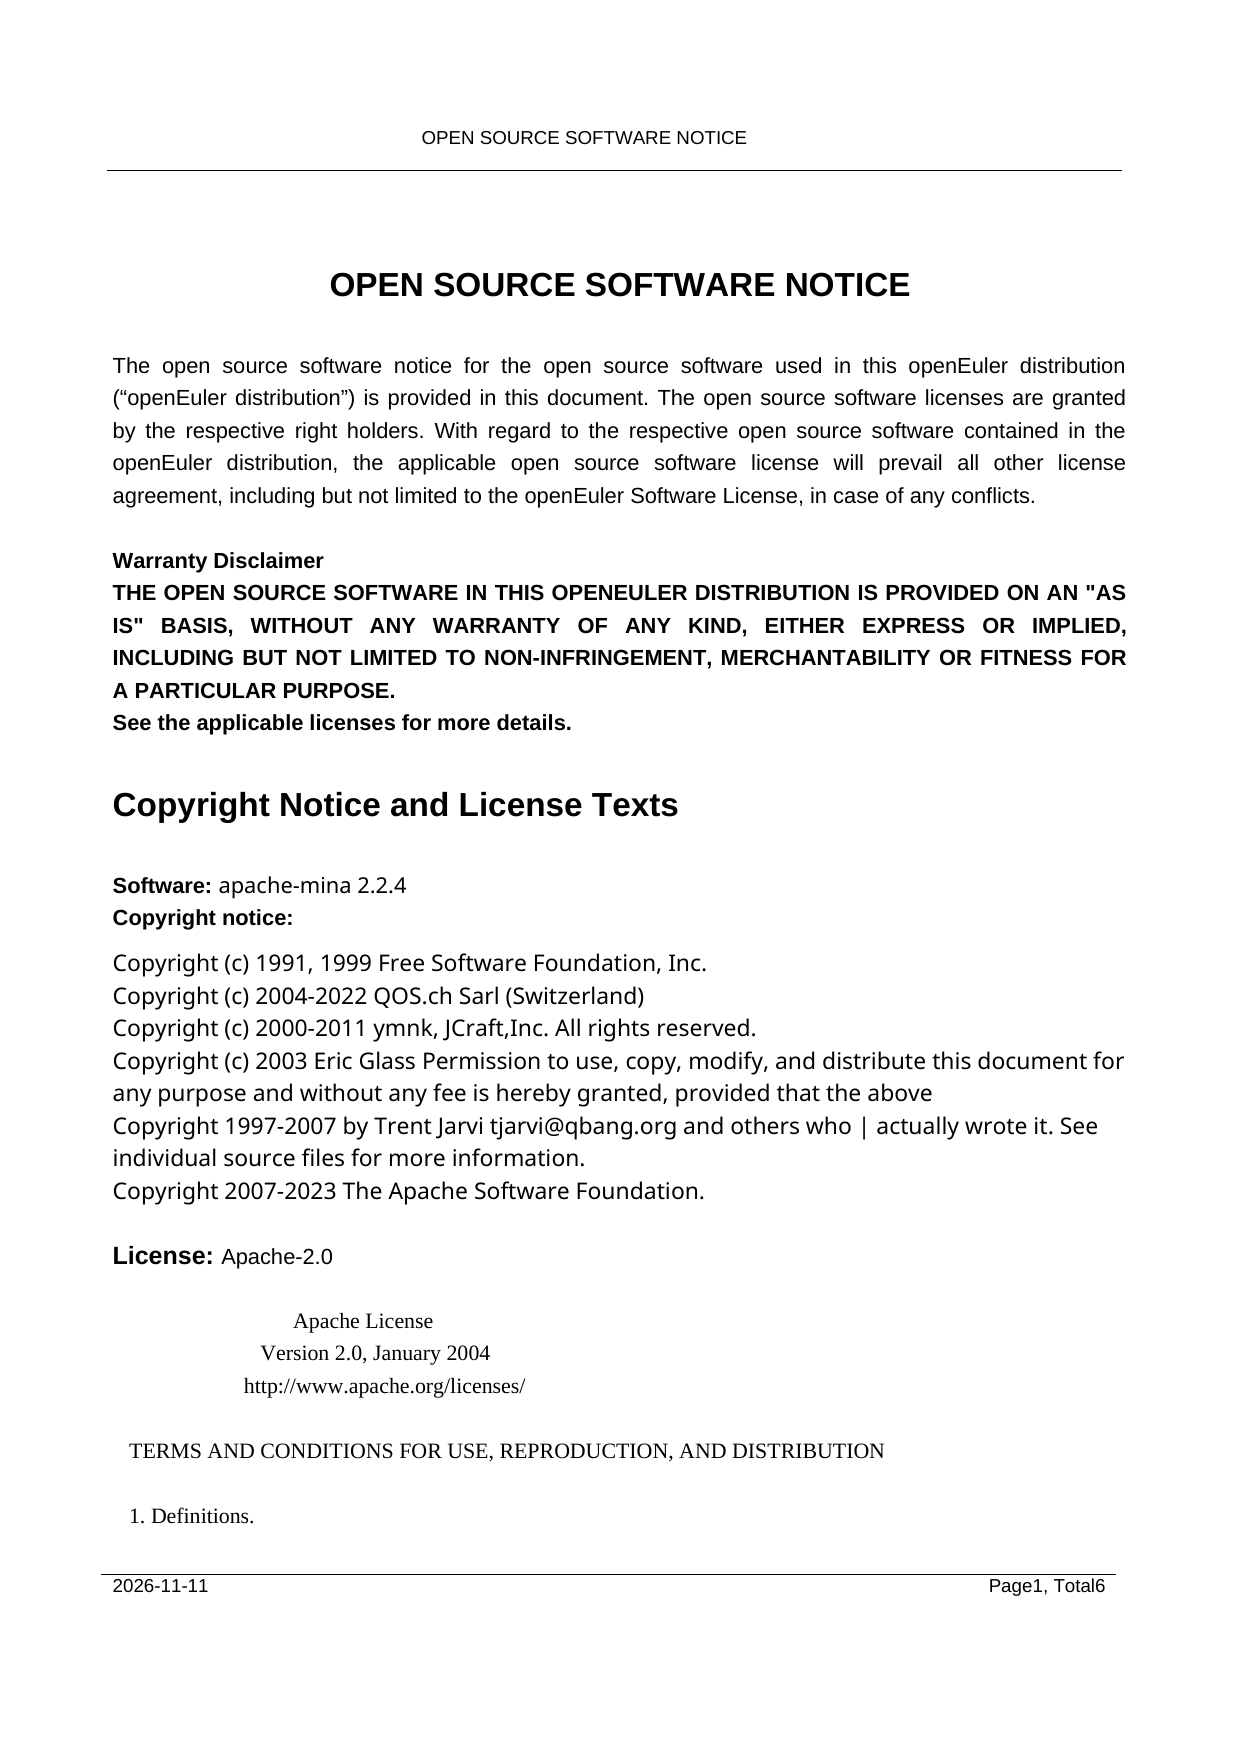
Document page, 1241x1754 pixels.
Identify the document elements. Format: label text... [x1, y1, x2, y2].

text Copyright Notice and License Texts [112, 771, 1128, 836]
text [112, 1272, 1128, 1532]
text License: Apache-2.0 [112, 1239, 1128, 1272]
text Warranty Disclaimer [112, 544, 1128, 576]
text THE OPEN SOURCE SOFTWARE IN THIS OPENEULER DISTRIBUTION IS PROVIDED ON AN "AS IS" BASIS, WITHOUT ANY WARRANTY OF ANY KIND, EITHER EXPRESS OR IMPLIED, INCLUDING BUT NOT LIMITED TO NON-INFRINGEMENT, MERCHANTABILITY OR FITNESS FOR A PARTICULAR PURPOSE. See the applicable licenses for more details. [112, 576, 1128, 739]
text The open source software notice for the open source software used in this openEuler distribution (“openEuler distribution”) is provided in this document. The open source software licenses are granted by the respective right holders. With regard to the respective open source software contained in the openEuler distribution, the applicable open source software license will prevail all other license agreement, including but not limited to the openEuler Software License, in case of any conflicts. [112, 349, 1128, 511]
text Copyright notice: [112, 901, 1128, 934]
text Copyright (c) 1991, 1999 Free Software Foundation, Inc. Copyright (c) 2004-2022 QOS.ch Sarl (Switzerland) Copyright (c) 2000-2011 ymnk, JCraft,Inc. All rights reserved. Copyright (c) 2003 Eric Glass Permission to use, copy, modify, and distribute this document for any purpose and without any fee is hereby granted, provided that the above Copyright 1997-2007 by Trent Jarvi tjarvi@qbang.org and others who | actually wrote it. See individual source files for more information. Copyright 2007-2023 The Apache Software Foundation. [112, 947, 1128, 1239]
text OPEN SOURCE SOFTWARE NOTICE [112, 251, 1128, 316]
title Software: apache-mina 2.2.4 [112, 869, 1128, 901]
